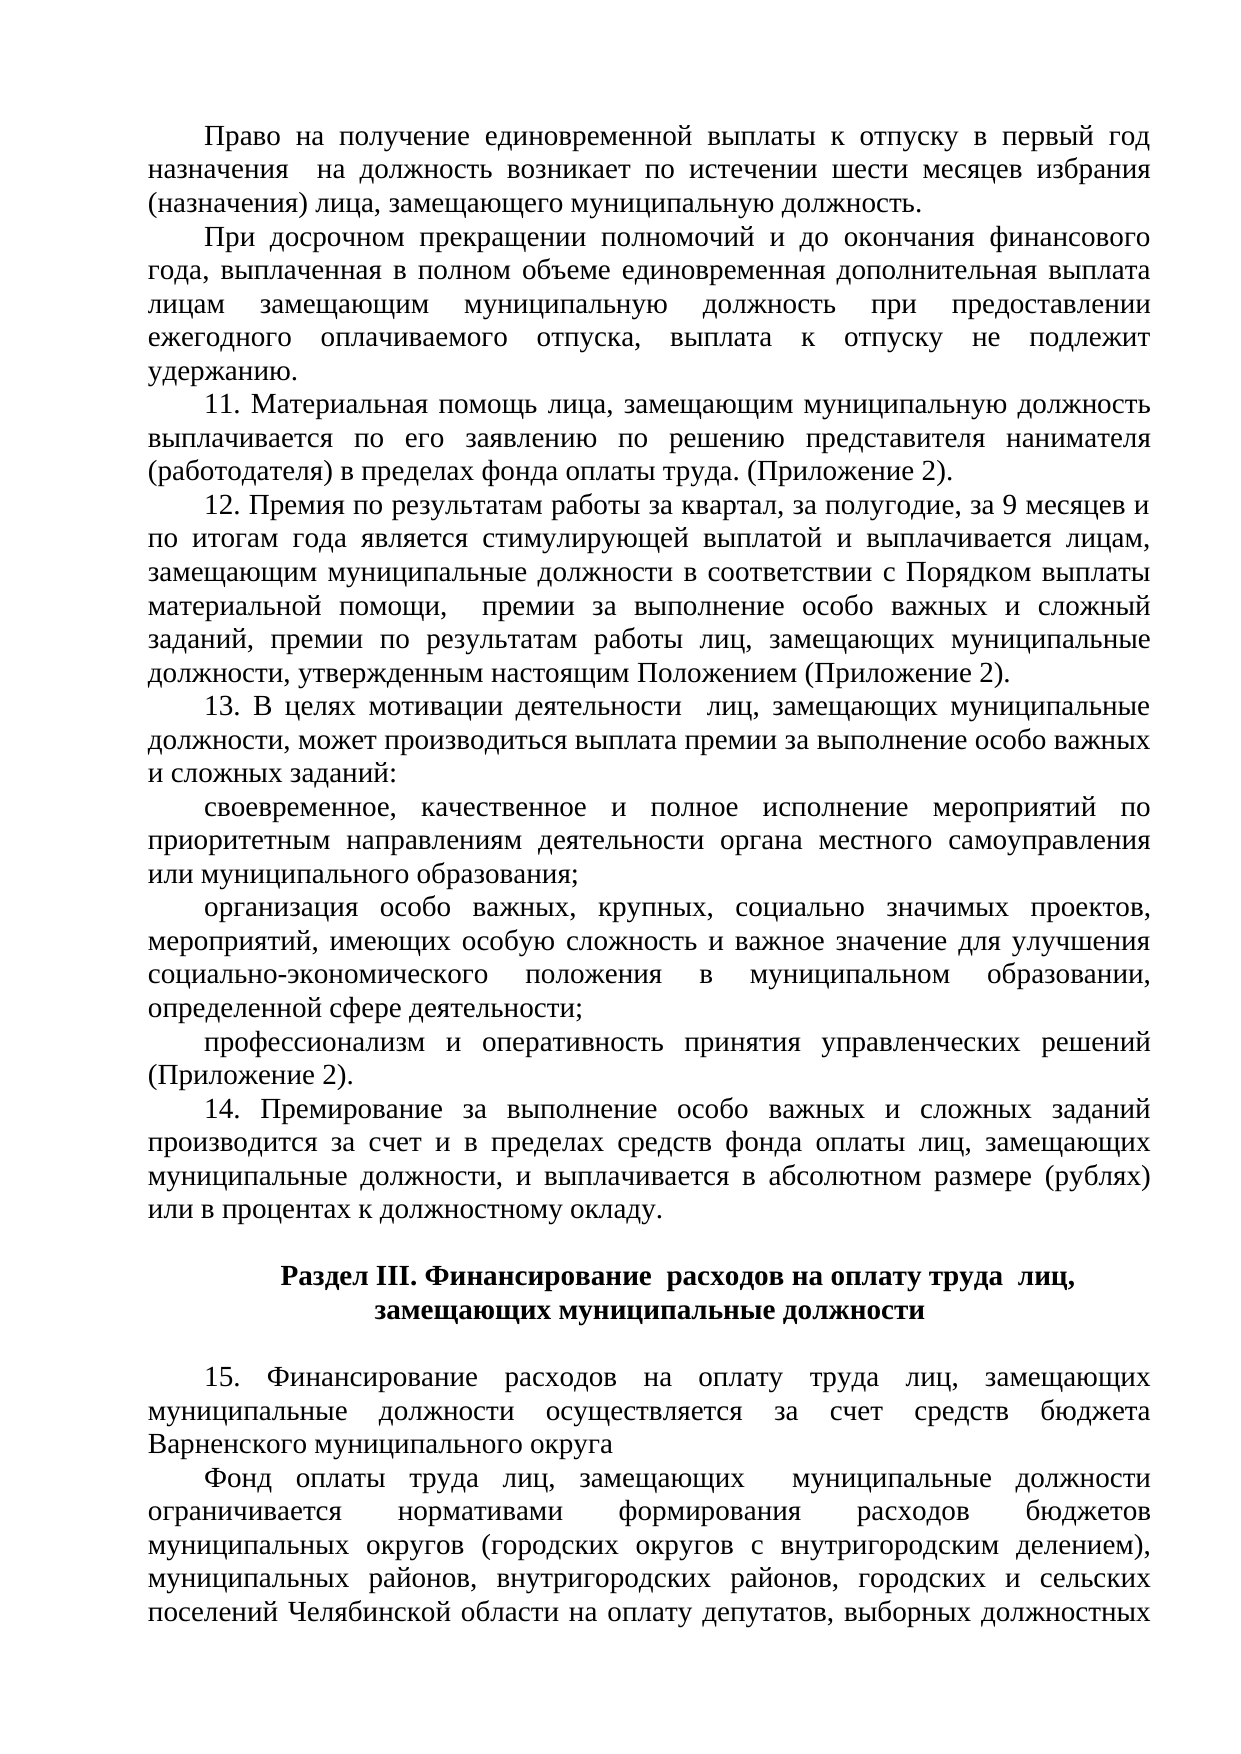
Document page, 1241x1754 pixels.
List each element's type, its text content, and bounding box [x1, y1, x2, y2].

text Право на получение единовременной выплаты к отпуску в первый год назначения на должность возникает по истечении шести месяцев избрания (назначения) лица, замещающего муниципальную должность. [148, 118, 1152, 219]
text 11. Материальная помощь лица, замещающим муниципальную должность выплачивается по его заявлению по решению представителя нанимателя (работодателя) в пределах фонда оплаты труда. (Приложение 2). [148, 386, 1152, 487]
text 12. Премия по результатам работы за квартал, за полугодие, за 9 месяцев и по итогам года является стимулирующей выплатой и выплачивается лицам, замещающим муниципальные должности в соответствии с Порядком выплаты материальной помощи, премии за выполнение особо важных и сложный заданий, премии по результатам работы лиц, замещающих муниципальные должности, утвержденным настоящим Положением (Приложение 2). [148, 487, 1152, 688]
text При досрочном прекращении полномочий и до окончания финансового года, выплаченная в полном объеме единовременная дополнительная выплата лицам замещающим муниципальную должность при предоставлении ежегодного оплачиваемого отпуска, выплата к отпуску не подлежит удержанию. [148, 219, 1152, 386]
text 15. Финансирование расходов на оплату труда лиц, замещающих муниципальные должности осуществляется за счет средств бюджета Варненского муниципального округа [148, 1359, 1152, 1460]
text Раздел III. Финансирование расходов на оплату труда лиц, замещающих муниципальные должности [148, 1258, 1152, 1326]
text профессионализм и оперативность принятия управленческих решений (Приложение 2). [148, 1024, 1152, 1091]
text 13. В целях мотивации деятельности лиц, замещающих муниципальные должности, может производиться выплата премии за выполнение особо важных и сложных заданий: [148, 688, 1152, 789]
text 14. Премирование за выполнение особо важных и сложных заданий производится за счет и в пределах средств фонда оплаты лиц, замещающих муниципальные должности, и выплачивается в абсолютном размере (рублях) или в процентах к должностному окладу. [148, 1091, 1152, 1225]
text своевременное, качественное и полное исполнение мероприятий по приоритетным направлениям деятельности органа местного самоуправления или муниципального образования; [148, 789, 1152, 889]
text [148, 1460, 1152, 1627]
text организация особо важных, крупных, социально значимых проектов, мероприятий, имеющих особую сложность и важное значение для улучшения социально-экономического положения в муниципальном образовании, определенной сфере деятельности; [148, 889, 1152, 1024]
